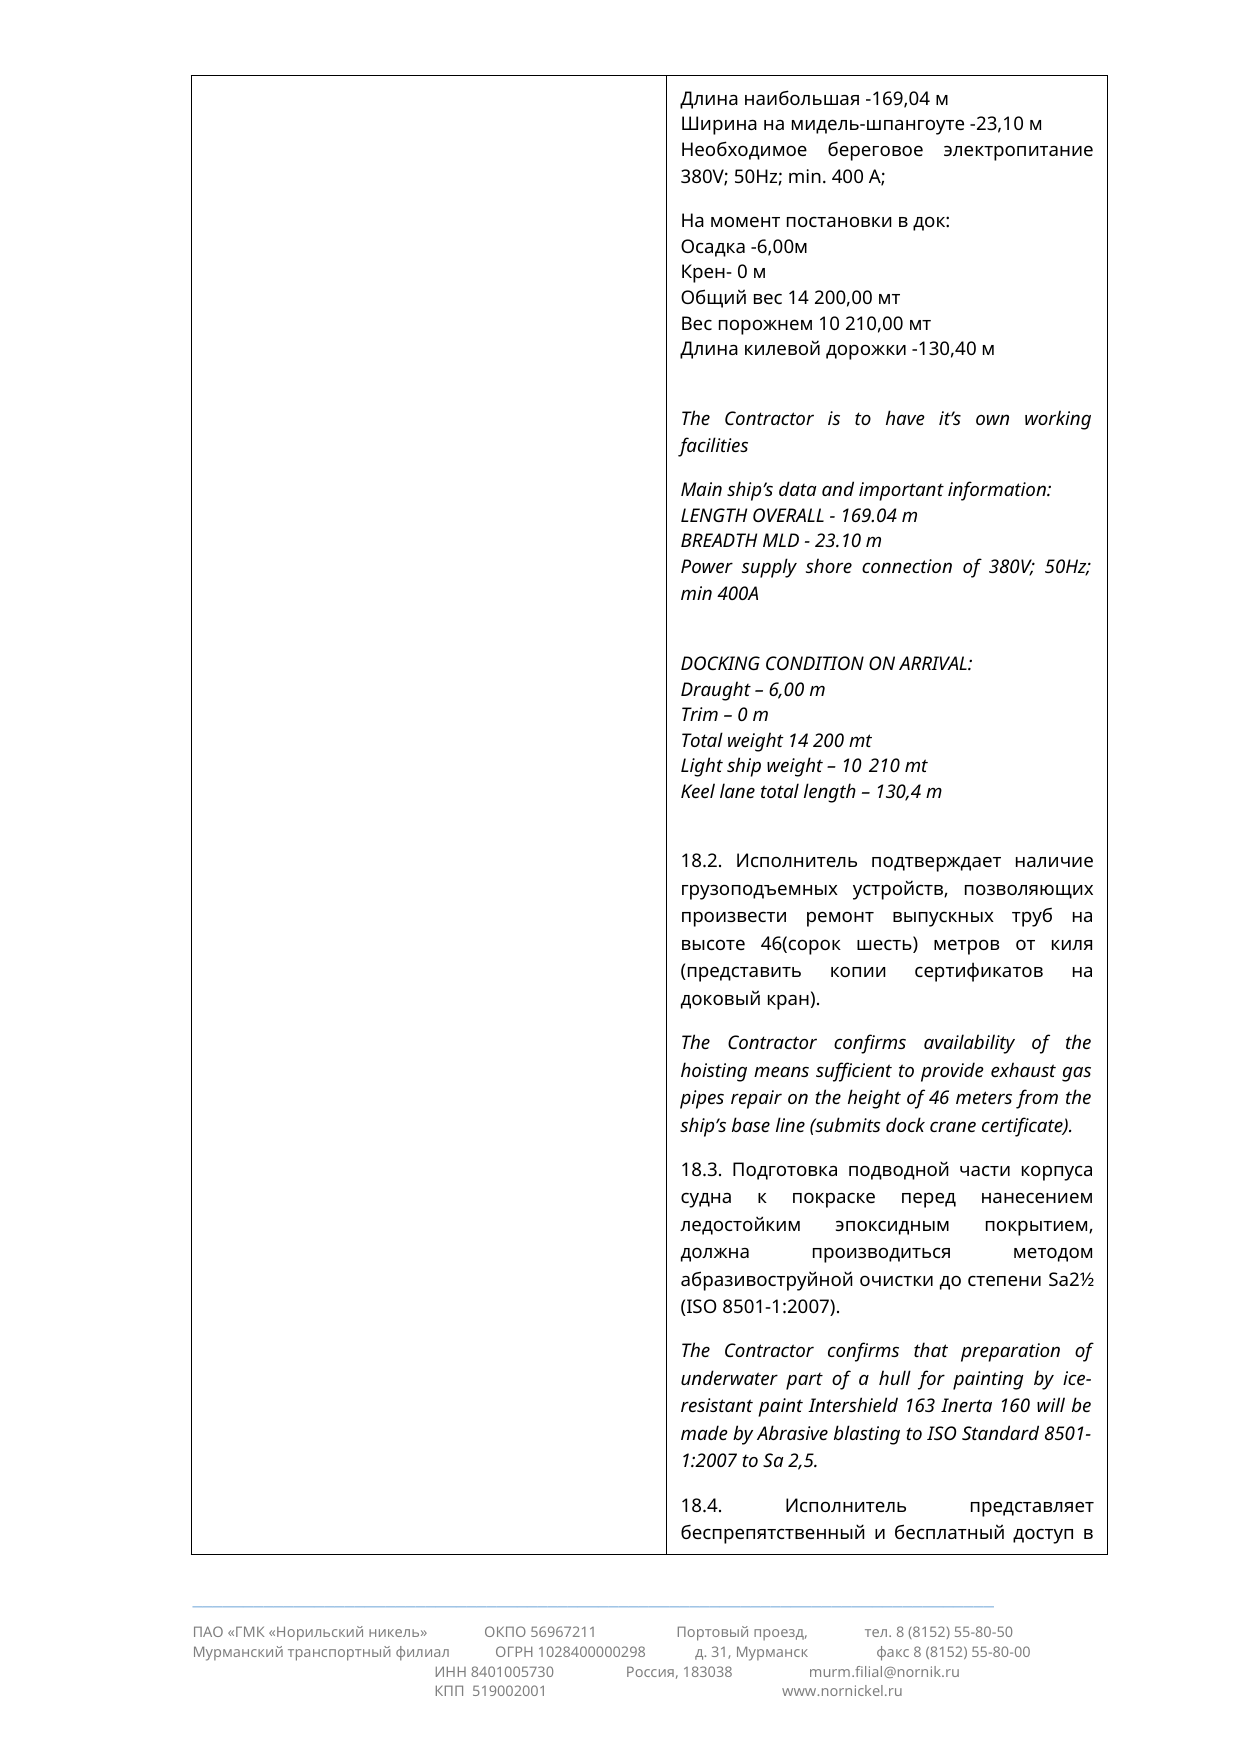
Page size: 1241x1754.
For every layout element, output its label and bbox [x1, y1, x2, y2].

table_cell [667, 76, 1107, 1554]
table_cell [192, 76, 666, 1554]
